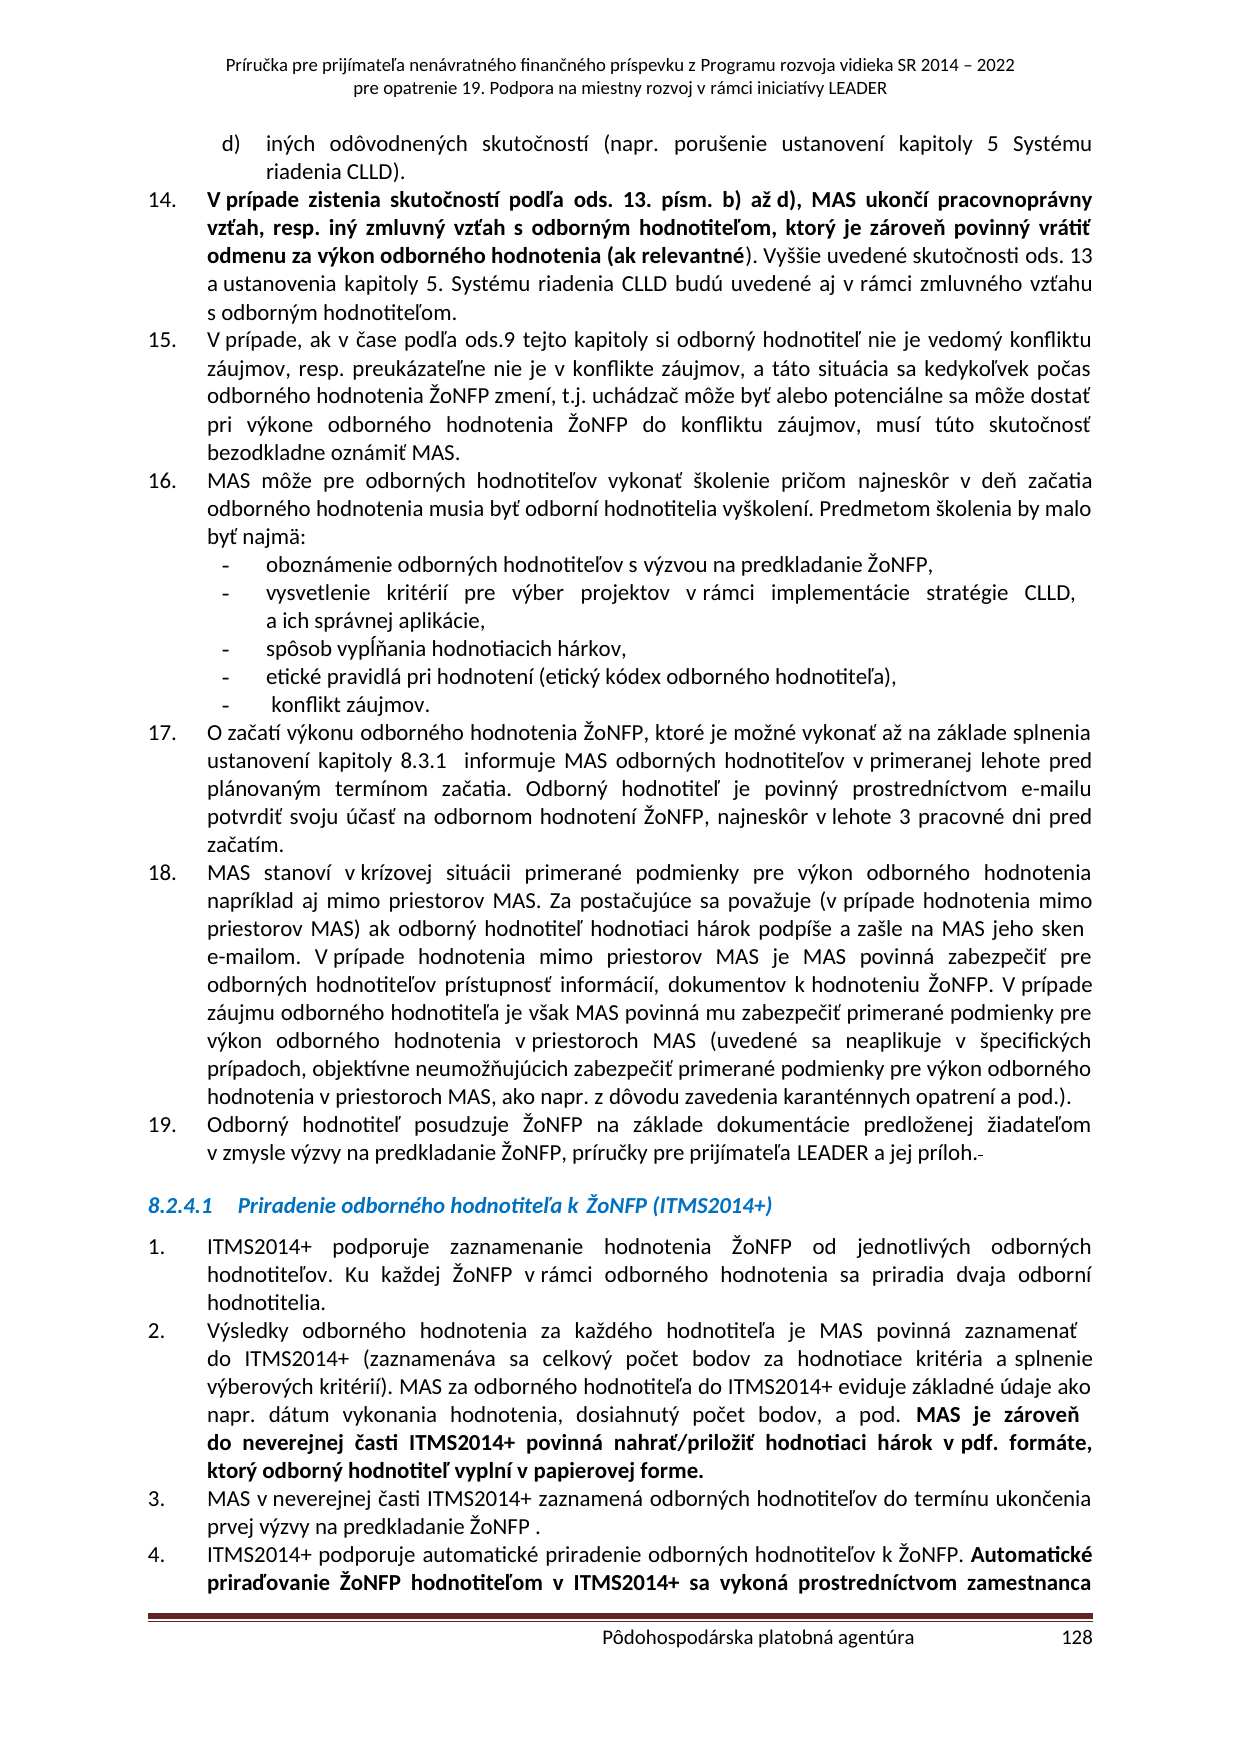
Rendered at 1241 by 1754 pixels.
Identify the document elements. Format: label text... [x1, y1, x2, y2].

list vysvetlenie kritérií pre výber projektov v rámci implementácie stratégie CLLD, a ich správnej aplikácie, [222, 578, 1093, 634]
list MAS môže pre odborných hodnotiteľov vykonať školenie pričom najneskôr v deň začatia odborného hodnotenia musia byť odborní hodnotitelia vyškolení. Predmetom školenia by malo byť najmä: [148, 466, 1093, 550]
list MAS v neverejnej časti ITMS2014+ zaznamená odborných hodnotiteľov do termínu ukončenia prvej výzvy na predkladanie ŽoNFP . [148, 1484, 1093, 1540]
list V prípade, ak v čase podľa ods.9 tejto kapitoly si odborný hodnotiteľ nie je vedomý konfliktu záujmov, resp. preukázateľne nie je v konflikte záujmov, a táto situácia sa kedykoľvek počas odborného hodnotenia ŽoNFP zmení, t.j. uchádzač môže byť alebo potenciálne sa môže dostať pri výkone odborného hodnotenia ŽoNFP do konfliktu záujmov, musí túto skutočnosť bezodkladne oznámiť MAS. [148, 326, 1093, 466]
list O začatí výkonu odborného hodnotenia ŽoNFP, ktoré je možné vykonať až na základe splnenia ustanovení kapitoly 8.3.1 informuje MAS odborných hodnotiteľov v primeranej lehote pred plánovaným termínom začatia. Odborný hodnotiteľ je povinný prostredníctvom e-mailu potvrdiť svoju účasť na odbornom hodnotení ŽoNFP, najneskôr v lehote 3 pracovné dni pred začatím. [148, 718, 1093, 858]
list iných odôvodnených skutočností (napr. porušenie ustanovení kapitoly 5 Systému riadenia CLLD). [222, 129, 1093, 186]
subtitle Priradenie odborného hodnotiteľa k ŽoNFP (ITMS2014+) [148, 1191, 1093, 1219]
list spôsob vypĺňania hodnotiacich hárkov, [222, 634, 1093, 662]
list Výsledky odborného hodnotenia za každého hodnotiteľa je MAS povinná zaznamenať do ITMS2014+ (zaznamenáva sa celkový počet bodov za hodnotiace kritéria a splnenie výberových kritérií). MAS za odborného hodnotiteľa do ITMS2014+ eviduje základné údaje ako napr. dátum vykonania hodnotenia, dosiahnutý počet bodov, a pod. MAS je zároveň do neverejnej časti ITMS2014+ povinná nahrať/priložiť hodnotiaci hárok v pdf. formáte, ktorý odborný hodnotiteľ vyplní v papierovej forme. [148, 1316, 1093, 1484]
list konflikt záujmov. [222, 690, 1093, 718]
list ITMS2014+ podporuje zaznamenanie hodnotenia ŽoNFP od jednotlivých odborných hodnotiteľov. Ku každej ŽoNFP v rámci odborného hodnotenia sa priradia dvaja odborní hodnotitelia. [148, 1232, 1093, 1316]
list MAS stanoví v krízovej situácii primerané podmienky pre výkon odborného hodnotenia napríklad aj mimo priestorov MAS. Za postačujúce sa považuje (v prípade hodnotenia mimo priestorov MAS) ak odborný hodnotiteľ hodnotiaci hárok podpíše a zašle na MAS jeho sken e-mailom. V prípade hodnotenia mimo priestorov MAS je MAS povinná zabezpečiť pre odborných hodnotiteľov prístupnosť informácií, dokumentov k hodnoteniu ŽoNFP. V prípade záujmu odborného hodnotiteľa je však MAS povinná mu zabezpečiť primerané podmienky pre výkon odborného hodnotenia v priestoroch MAS (uvedené sa neaplikuje v špecifických prípadoch, objektívne neumožňujúcich zabezpečiť primerané podmienky pre výkon odborného hodnotenia v priestoroch MAS, ako napr. z dôvodu zavedenia karanténnych opatrení a pod.). [148, 858, 1093, 1110]
list Odborný hodnotiteľ posudzuje ŽoNFP na základe dokumentácie predloženej žiadateľom v zmysle výzvy na predkladanie ŽoNFP, príručky pre prijímateľa LEADER a jej príloh. [148, 1110, 1093, 1166]
list etické pravidlá pri hodnotení (etický kódex odborného hodnotiteľa), [222, 662, 1093, 690]
list V prípade zistenia skutočností podľa ods. 13. písm. b) až d), MAS ukončí pracovnoprávny vzťah, resp. iný zmluvný vzťah s odborným hodnotiteľom, ktorý je zároveň povinný vrátiť odmenu za výkon odborného hodnotenia (ak relevantné). Vyššie uvedené skutočnosti ods. 13 a ustanovenia kapitoly 5. Systému riadenia CLLD budú uvedené aj v rámci zmluvného vzťahu s odborným hodnotiteľom. [148, 186, 1093, 326]
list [148, 1540, 1093, 1596]
list oboznámenie odborných hodnotiteľov s výzvou na predkladanie ŽoNFP, [222, 550, 1093, 578]
